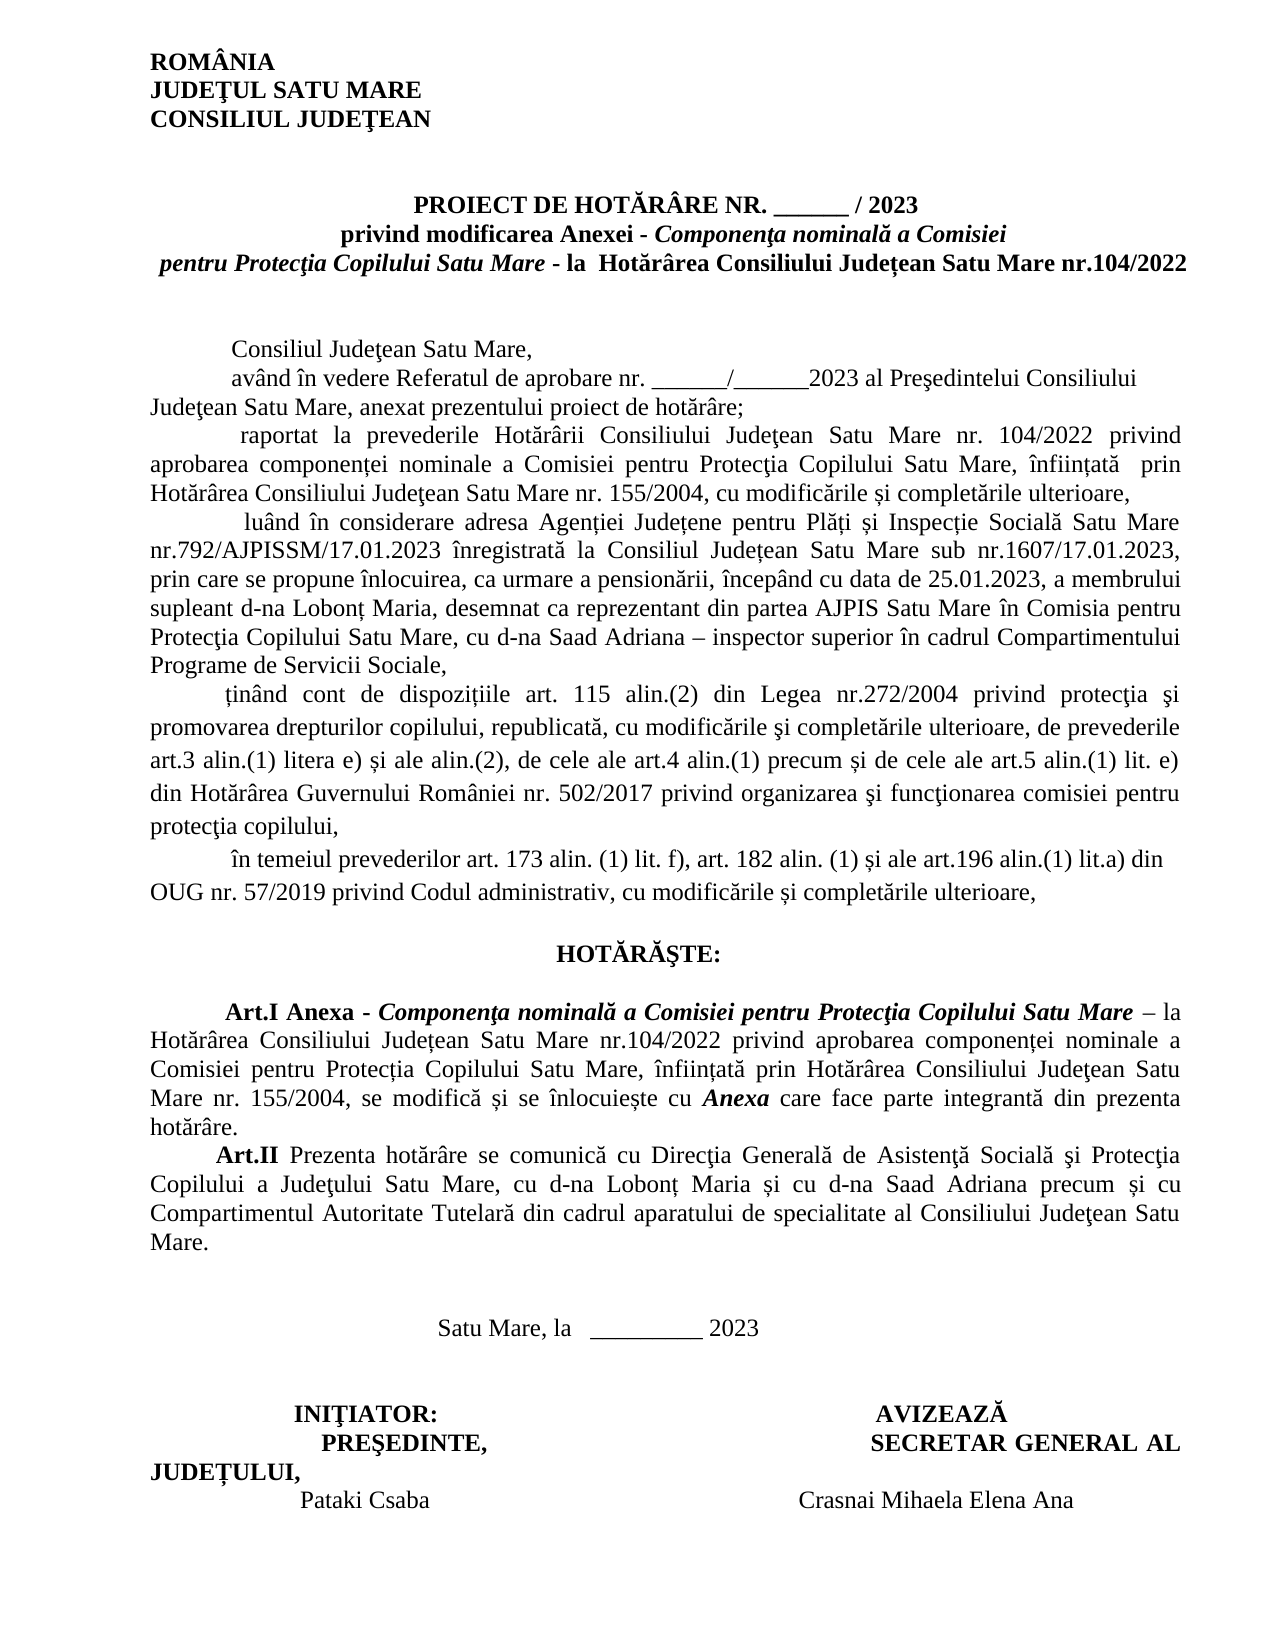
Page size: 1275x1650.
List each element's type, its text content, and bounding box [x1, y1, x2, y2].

text OUG nr. 57/2019 privind Codul administrativ, cu modificările și completările ulterioare, [150, 877, 1181, 906]
text ROMÂNIA [150, 47, 1181, 76]
text Consiliul Judeţean Satu Mare, [150, 334, 1181, 363]
text privind modificarea Anexei - Componenţa nominală a Comisiei [91, 219, 1256, 248]
text PROIECT DE HOTĂRÂRE NR. ______ / 2023 [150, 191, 1181, 219]
text în temeiul prevederilor art. 173 alin. (1) lit. f), art. 182 alin. (1) și ale art.196 alin.(1) lit.a) din [231, 844, 1181, 873]
list raportat la prevederile Hotărârii Consiliului Judeţean Satu Mare nr. 104/2022 privind aprobarea componenței nominale a Comisiei pentru Protecţia Copilului Satu Mare, înființată prin Hotărârea Consiliului Judeţean Satu Mare nr. 155/2004, cu modificările și completările ulterioare, [150, 421, 1181, 507]
text Art.II Prezenta hotărâre se comunică cu Direcţia Generală de Asistenţă Socială şi Protecţia Copilului a Judeţului Satu Mare, cu d-na Lobonț Maria și cu d-na Saad Adriana precum și cu Compartimentul Autoritate Tutelară din cadrul aparatului de specialitate al Consiliului Judeţean Satu Mare. [150, 1141, 1181, 1256]
text CONSILIUL JUDEŢEAN [150, 104, 1181, 133]
text INIŢIATOR: AVIZEAZĂ [150, 1399, 1181, 1428]
text Judeţean Satu Mare, anexat prezentului proiect de hotărâre; [122, 392, 1181, 421]
text Pataki Csaba Crasnai Mihaela Elena Ana [150, 1486, 1181, 1514]
text Art.I Anexa - Componenţa nominală a Comisiei pentru Protecţia Copilului Satu Mare – la Hotărârea Consiliului Județean Satu Mare nr.104/2022 privind aprobarea componenței nominale a Comisiei pentru Protecția Copilului Satu Mare, înființată prin Hotărârea Consiliului Judeţean Satu Mare nr. 155/2004, se modifică și se înlocuiește cu Anexa care face parte integrantă din prezenta hotărâre. [150, 997, 1181, 1141]
text luând în considerare adresa Agenției Județene pentru Plăți și Inspecție Socială Satu Mare nr.792/AJPISSM/17.01.2023 înregistrată la Consiliul Județean Satu Mare sub nr.1607/17.01.2023, prin care se propune înlocuirea, ca urmare a pensionării, începând cu data de 25.01.2023, a membrului supleant d-na Lobonț Maria, desemnat ca reprezentant din partea AJPIS Satu Mare în Comisia pentru Protecţia Copilului Satu Mare, cu d-na Saad Adriana – inspector superior în cadrul Compartimentului Programe de Servicii Sociale, [150, 507, 1181, 679]
text având în vedere Referatul de aprobare nr. ______/______2023 al Preşedintelui Consiliului [122, 363, 1181, 392]
text HOTĂRĂŞTE: [422, 939, 1181, 968]
text JUDEŢUL SATU MARE [150, 76, 1181, 104]
text Satu Mare, la _________ 2023 [150, 1313, 1181, 1342]
text ținând cont de dispozițiile art. 115 alin.(2) din Legea nr.272/2004 privind protecţia şi promovarea drepturilor copilului, republicată, cu modificările şi completările ulterioare, de prevederile art.3 alin.(1) litera e) și ale alin.(2), de cele ale art.4 alin.(1) precum și de cele ale art.5 alin.(1) lit. e) din Hotărârea Guvernului României nr. 502/2017 privind organizarea şi funcţionarea comisiei pentru protecţia copilului, [150, 679, 1181, 840]
text pentru Protecţia Copilului Satu Mare - la Hotărârea Consiliului Județean Satu Mare nr.104/2022 [91, 248, 1256, 277]
text PREŞEDINTE, SECRETAR GENERAL AL JUDEȚULUI, [150, 1428, 1181, 1486]
